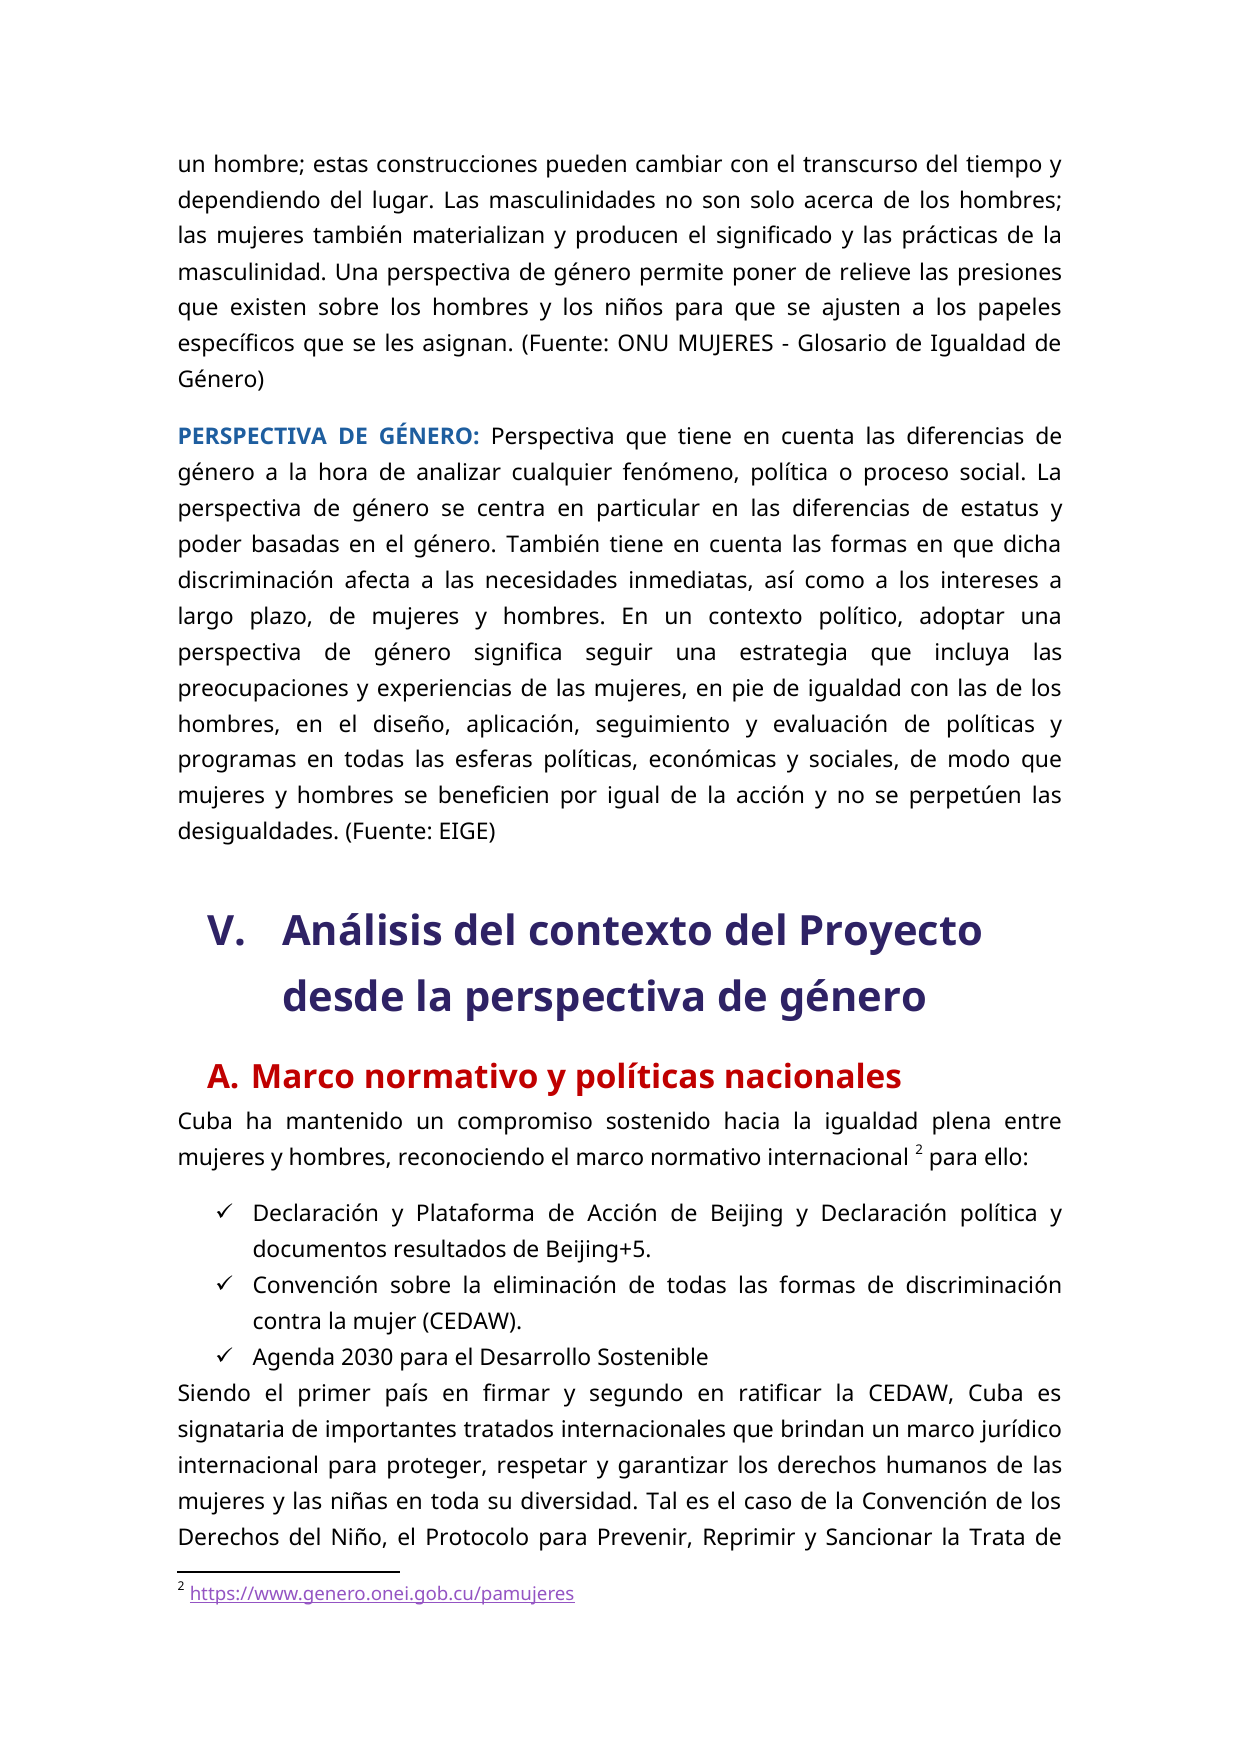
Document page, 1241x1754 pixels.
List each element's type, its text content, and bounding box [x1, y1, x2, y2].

subtitle Análisis del contexto del Proyecto desde la perspectiva de género [207, 901, 1063, 1023]
list Convención sobre la eliminación de todas las formas de discriminación contra la mujer (CEDAW). [215, 1269, 1063, 1336]
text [177, 148, 1063, 394]
list Agenda 2030 para el Desarrollo Sostenible [215, 1341, 1063, 1372]
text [177, 1377, 1063, 1552]
list Declaración y Plataforma de Acción de Beijing y Declaración política y documentos resultados de Beijing+5. [215, 1197, 1063, 1264]
text PERSPECTIVA DE GÉNERO: Perspectiva que tiene en cuenta las diferencias de género a la hora de analizar cualquier fenómeno, política o proceso social. La perspectiva de género se centra en particular en las diferencias de estatus y poder basadas en el género. También tiene en cuenta las formas en que dicha discriminación afecta a las necesidades inmediatas, así como a los intereses a largo plazo, de mujeres y hombres. En un contexto político, adoptar una perspectiva de género significa seguir una estrategia que incluya las preocupaciones y experiencias de las mujeres, en pie de igualdad con las de los hombres, en el diseño, aplicación, seguimiento y evaluación de políticas y programas en todas las esferas políticas, económicas y sociales, de modo que mujeres y hombres se beneficien por igual de la acción y no se perpetúen las desigualdades. (Fuente: EIGE) [177, 420, 1063, 847]
subtitle Marco normativo y políticas nacionales [207, 1052, 1063, 1098]
text Cuba ha mantenido un compromiso sostenido hacia la igualdad plena entre mujeres y hombres, reconociendo el marco normativo internacional para ello: [177, 1105, 1063, 1172]
